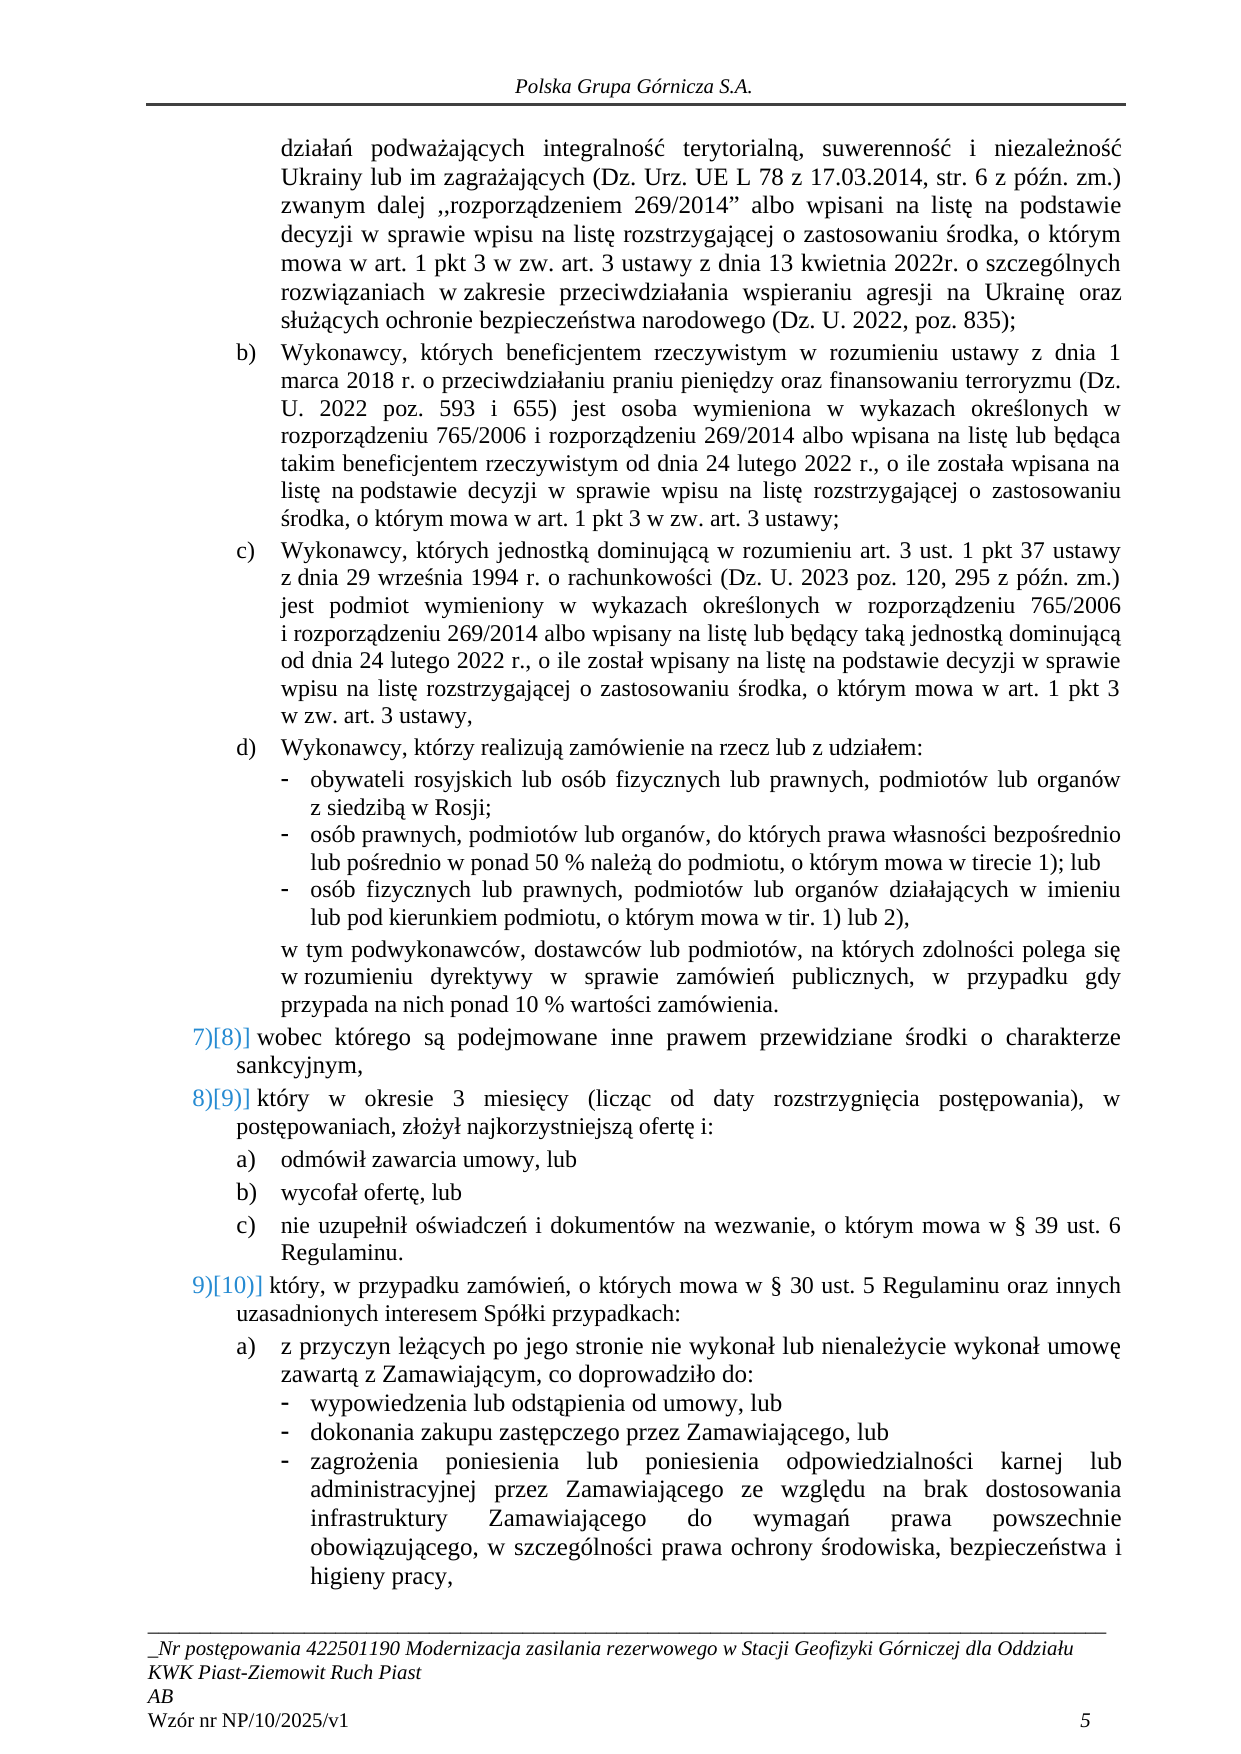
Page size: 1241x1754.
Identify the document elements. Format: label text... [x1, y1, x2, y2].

list osób fizycznych lub prawnych, podmiotów lub organów działających w imieniu lub pod kierunkiem podmiotu, o którym mowa w tir. 1) lub 2), [281, 875, 1122, 931]
list z przyczyn leżących po jego stronie nie wykonał lub nienależycie wykonał umowę zawartą z Zamawiającym, co doprowadziło do: [236, 1331, 1122, 1388]
list dokonania zakupu zastępczego przez Zamawiającego, lub [281, 1417, 1122, 1446]
list odmówił zawarcia umowy, lub [236, 1144, 1122, 1173]
list Wykonawcy, których beneficjentem rzeczywistym w rozumieniu ustawy z dnia 1 marca 2018 r. o przeciwdziałaniu praniu pieniędzy oraz finansowaniu terroryzmu (Dz. U. 2022 poz. 593 i 655) jest osoba wymieniona w wykazach określonych w rozporządzeniu 765/2006 i rozporządzeniu 269/2014 albo wpisana na listę lub będąca takim beneficjentem rzeczywistym od dnia 24 lutego 2022 r., o ile została wpisana na listę na podstawie decyzji w sprawie wpisu na listę rozstrzygającej o zastosowaniu środka, o którym mowa w art. 1 pkt 3 w zw. art. 3 ustawy; [236, 338, 1122, 532]
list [236, 133, 1122, 334]
list wypowiedzenia lub odstąpienia od umowy, lub [281, 1388, 1122, 1417]
list w tym podwykonawców, dostawców lub podmiotów, na których zdolności polega się w rozumieniu dyrektywy w sprawie zamówień publicznych, w przypadku gdy przypada na nich ponad 10 % wartości zamówienia. [281, 935, 1122, 1017]
list wycofał ofertę, lub [236, 1177, 1122, 1206]
list nie uzupełnił oświadczeń i dokumentów na wezwanie, o którym mowa w § 39 ust. 6 Regulaminu. [236, 1210, 1122, 1266]
list Wykonawcy, których jednostką dominującą w rozumieniu art. 3 ust. 1 pkt 37 ustawy z dnia 29 września 1994 r. o rachunkowości (Dz. U. 2023 poz. 120, 295 z późn. zm.) jest podmiot wymieniony w wykazach określonych w rozporządzeniu 765/2006 i rozporządzeniu 269/2014 albo wpisany na listę lub będący taką jednostką dominującą od dnia 24 lutego 2022 r., o ile został wpisany na listę na podstawie decyzji w sprawie wpisu na listę rozstrzygającej o zastosowaniu środka, o którym mowa w art. 1 pkt 3 w zw. art. 3 ustawy, [236, 536, 1122, 729]
list osób prawnych, podmiotów lub organów, do których prawa własności bezpośrednio lub pośrednio w ponad 50 % należą do podmiotu, o którym mowa w tirecie 1); lub [281, 820, 1122, 875]
list który, w przypadku zamówień, o których mowa w § 30 ust. 5 Regulaminu oraz innych uzasadnionych interesem Spółki przypadkach: [192, 1270, 1122, 1327]
list obywateli rosyjskich lub osób fizycznych lub prawnych, podmiotów lub organów z siedzibą w Rosji; [281, 765, 1122, 820]
list Wykonawcy, którzy realizują zamówienie na rzecz lub z udziałem: [236, 733, 1122, 761]
list zagrożenia poniesienia lub poniesienia odpowiedzialności karnej lub administracyjnej przez Zamawiającego ze względu na brak dostosowania infrastruktury Zamawiającego do wymagań prawa powszechnie obowiązującego, w szczególności prawa ochrony środowiska, bezpieczeństwa i higieny pracy, [281, 1446, 1122, 1589]
list wobec którego są podejmowane inne prawem przewidziane środki o charakterze sankcyjnym, [192, 1022, 1122, 1079]
list który w okresie 3 miesięcy (licząc od daty rozstrzygnięcia postępowania), w postępowaniach, złożył najkorzystniejszą ofertę i: [192, 1083, 1122, 1140]
